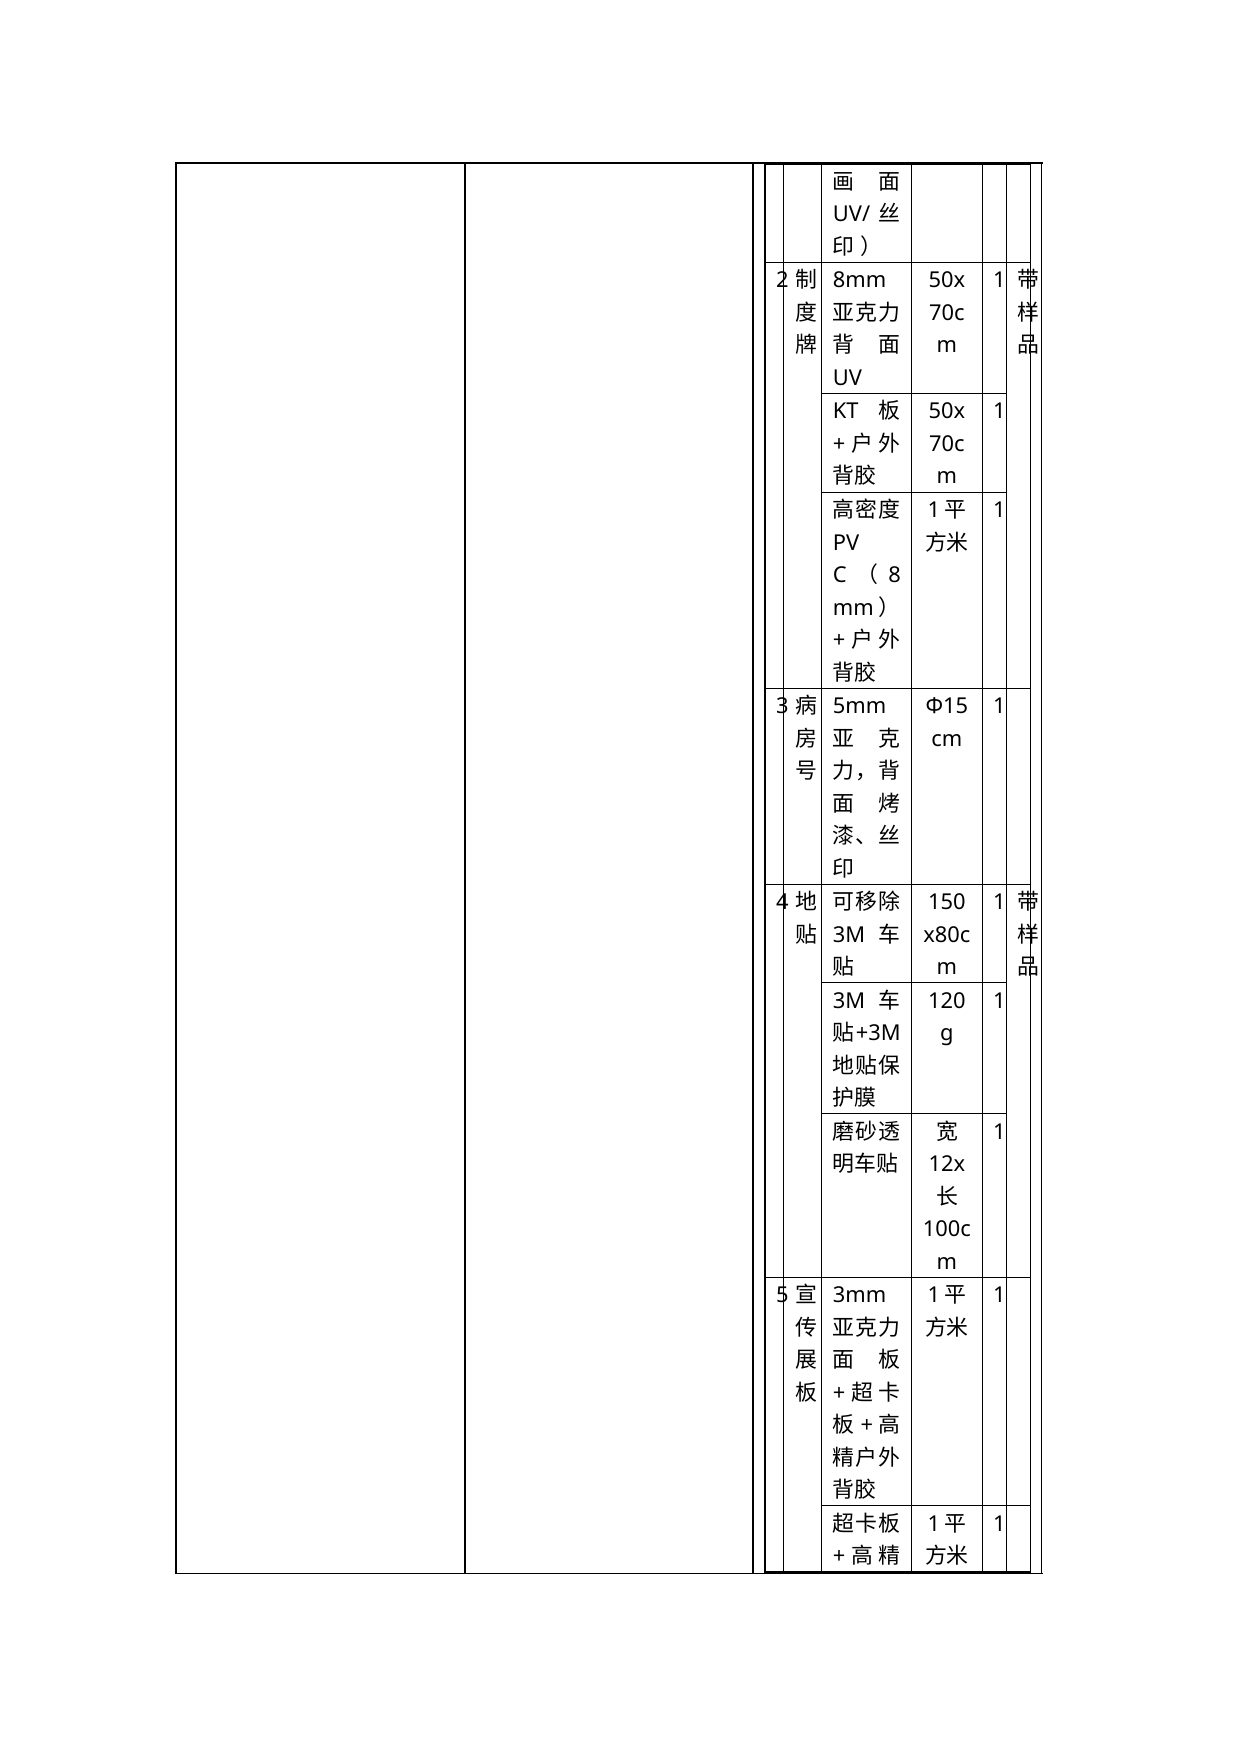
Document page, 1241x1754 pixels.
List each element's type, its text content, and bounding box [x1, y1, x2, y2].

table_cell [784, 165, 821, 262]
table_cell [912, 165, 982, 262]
table_cell [177, 164, 464, 1572]
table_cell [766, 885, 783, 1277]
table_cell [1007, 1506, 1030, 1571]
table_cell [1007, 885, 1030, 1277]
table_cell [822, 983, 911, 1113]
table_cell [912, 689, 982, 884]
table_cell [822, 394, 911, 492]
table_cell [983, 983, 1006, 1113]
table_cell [1031, 164, 1041, 1572]
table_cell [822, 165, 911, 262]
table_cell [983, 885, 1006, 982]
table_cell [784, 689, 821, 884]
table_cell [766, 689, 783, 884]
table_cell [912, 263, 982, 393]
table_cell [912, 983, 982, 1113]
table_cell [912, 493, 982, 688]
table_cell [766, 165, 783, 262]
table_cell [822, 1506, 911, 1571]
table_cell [822, 1278, 911, 1505]
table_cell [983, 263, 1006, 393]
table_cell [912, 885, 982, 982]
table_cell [754, 164, 764, 1572]
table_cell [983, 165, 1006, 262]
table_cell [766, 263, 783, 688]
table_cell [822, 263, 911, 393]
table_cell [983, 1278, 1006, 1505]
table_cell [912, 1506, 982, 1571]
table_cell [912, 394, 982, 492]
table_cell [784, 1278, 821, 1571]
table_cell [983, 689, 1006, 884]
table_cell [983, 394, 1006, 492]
table_cell 1 [466, 164, 752, 1572]
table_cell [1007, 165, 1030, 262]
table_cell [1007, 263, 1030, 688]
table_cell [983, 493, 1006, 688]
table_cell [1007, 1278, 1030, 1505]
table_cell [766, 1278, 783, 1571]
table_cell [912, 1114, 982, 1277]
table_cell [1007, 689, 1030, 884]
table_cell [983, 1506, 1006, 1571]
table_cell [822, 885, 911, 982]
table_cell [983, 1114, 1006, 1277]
